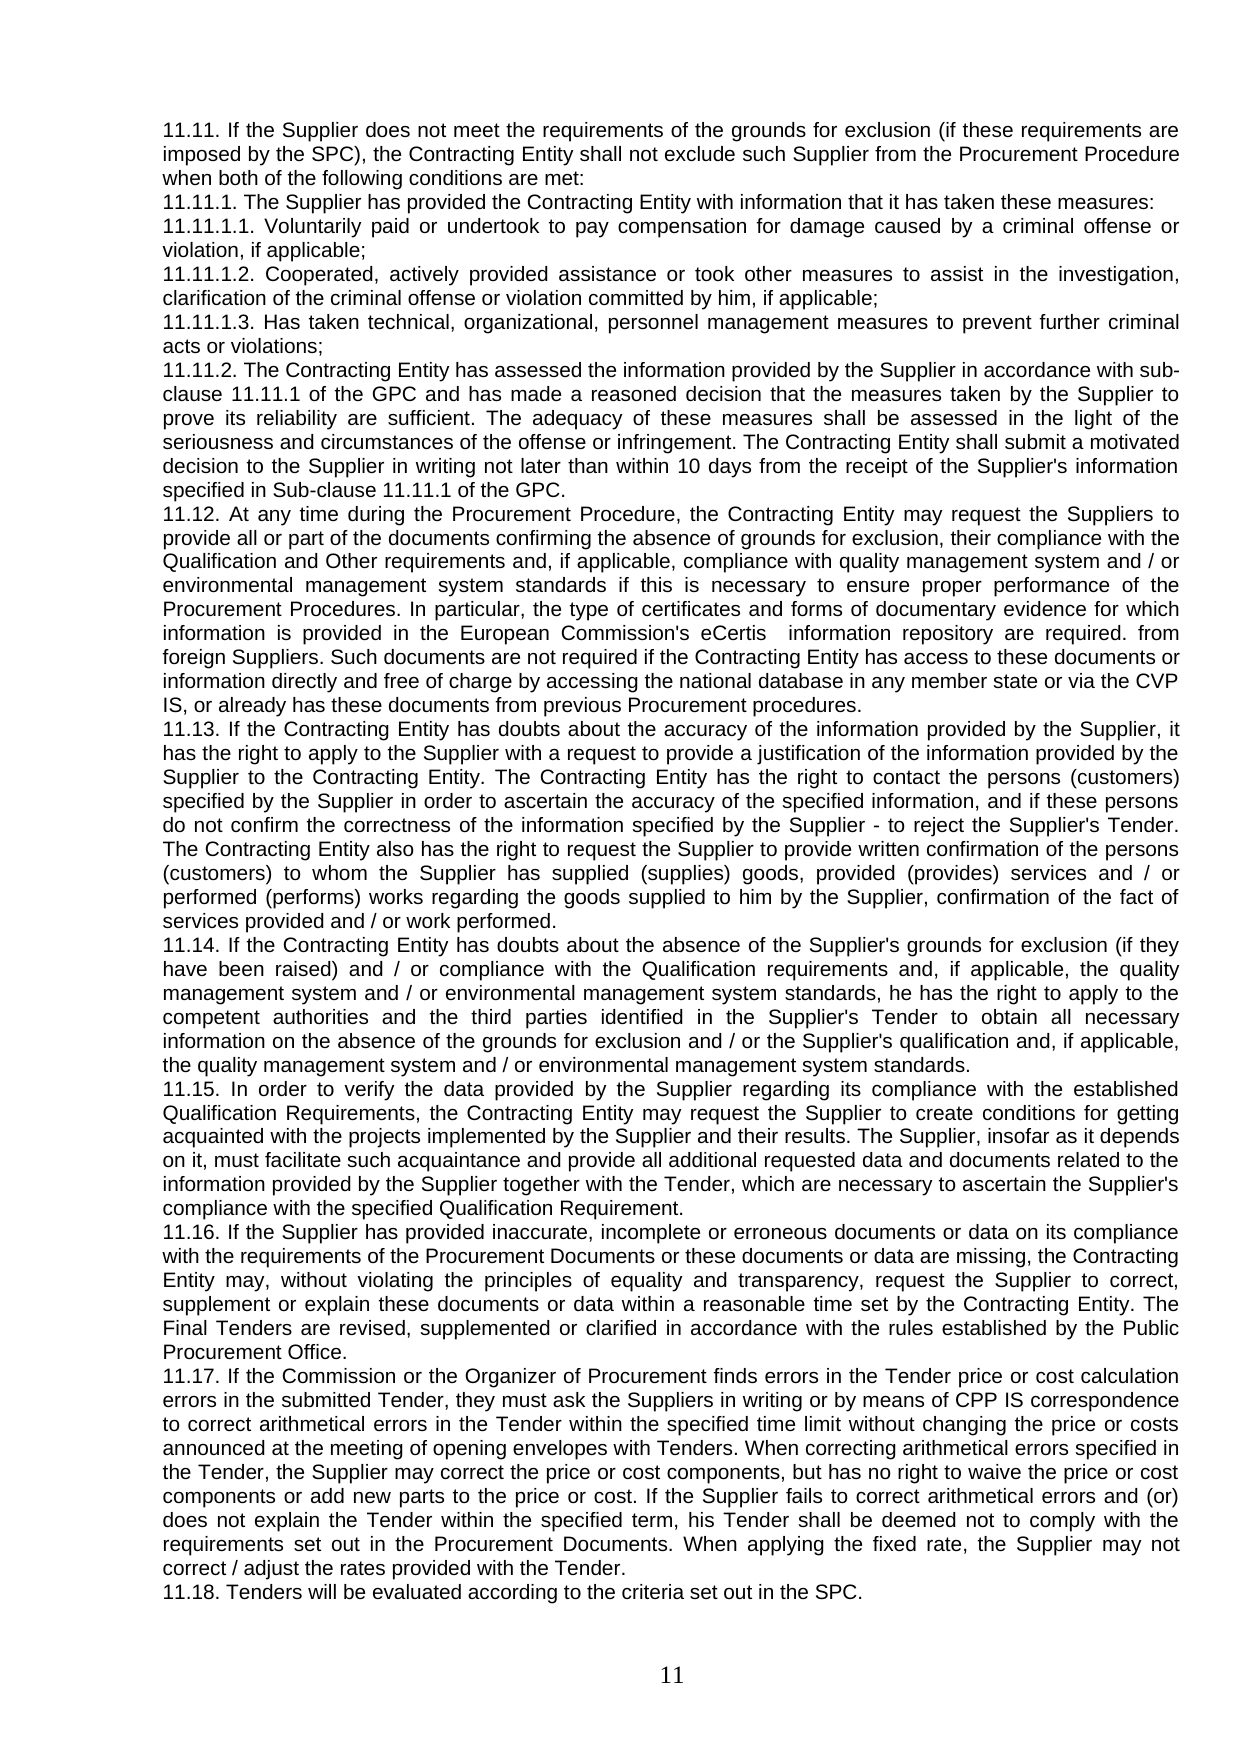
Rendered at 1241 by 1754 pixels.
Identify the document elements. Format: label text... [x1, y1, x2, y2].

text 11.11.1.2. Cooperated, actively provided assistance or took other measures to assist in the investigation, clarification of the criminal offense or violation committed by him, if applicable; [162, 262, 1181, 310]
text 11.15. In order to verify the data provided by the Supplier regarding its compliance with the established Qualification Requirements, the Contracting Entity may request the Supplier to create conditions for getting acquainted with the projects implemented by the Supplier and their results. The Supplier, insofar as it depends on it, must facilitate such acquaintance and provide all additional requested data and documents related to the information provided by the Supplier together with the Tender, which are necessary to ascertain the Supplier's compliance with the specified Qualification Requirement. [162, 1076, 1181, 1220]
text 11.12. At any time during the Procurement Procedure, the Contracting Entity may request the Suppliers to provide all or part of the documents confirming the absence of grounds for exclusion, their compliance with the Qualification and Other requirements and, if applicable, compliance with quality management system and / or environmental management system standards if this is necessary to ensure proper performance of the Procurement Procedures. In particular, the type of certificates and forms of documentary evidence for which information is provided in the European Commission's eCertis information repository are required. from foreign Suppliers. Such documents are not required if the Contracting Entity has access to these documents or information directly and free of charge by accessing the national database in any member state or via the CVP IS, or already has these documents from previous Procurement procedures. [162, 501, 1181, 717]
text 11.11.1.3. Has taken technical, organizational, personnel management measures to prevent further criminal acts or violations; [162, 310, 1181, 358]
text 11.11.1. The Supplier has provided the Contracting Entity with information that it has taken these measures: [162, 190, 1181, 214]
text 11.11.1.1. Voluntarily paid or undertook to pay compensation for damage caused by a criminal offense or violation, if applicable; [162, 214, 1181, 262]
text 11.14. If the Contracting Entity has doubts about the absence of the Supplier's grounds for exclusion (if they have been raised) and / or compliance with the Qualification requirements and, if applicable, the quality management system and / or environmental management system standards, he has the right to apply to the competent authorities and the third parties identified in the Supplier's Tender to obtain all necessary information on the absence of the grounds for exclusion and / or the Supplier's qualification and, if applicable, the quality management system and / or environmental management system standards. [162, 933, 1181, 1076]
text 11.11. If the Supplier does not meet the requirements of the grounds for exclusion (if these requirements are imposed by the SPC), the Contracting Entity shall not exclude such Supplier from the Procurement Procedure when both of the following conditions are met: [162, 118, 1181, 190]
text 11.11.2. The Contracting Entity has assessed the information provided by the Supplier in accordance with sub-clause 11.11.1 of the GPC and has made a reasoned decision that the measures taken by the Supplier to prove its reliability are sufficient. The adequacy of these measures shall be assessed in the light of the seriousness and circumstances of the offense or infringement. The Contracting Entity shall submit a motivated decision to the Supplier in writing not later than within 10 days from the receipt of the Supplier's information specified in Sub-clause 11.11.1 of the GPC. [162, 358, 1181, 501]
text 11.13. If the Contracting Entity has doubts about the accuracy of the information provided by the Supplier, it has the right to apply to the Supplier with a request to provide a justification of the information provided by the Supplier to the Contracting Entity. The Contracting Entity has the right to contact the persons (customers) specified by the Supplier in order to ascertain the accuracy of the specified information, and if these persons do not confirm the correctness of the information specified by the Supplier - to reject the Supplier's Tender. The Contracting Entity also has the right to request the Supplier to provide written confirmation of the persons (customers) to whom the Supplier has supplied (supplies) goods, provided (provides) services and / or performed (performs) works regarding the goods supplied to him by the Supplier, confirmation of the fact of services provided and / or work performed. [162, 717, 1181, 933]
text 11.18. Tenders will be evaluated according to the criteria set out in the SPC. [162, 1579, 1181, 1603]
text 11.16. If the Supplier has provided inaccurate, incomplete or erroneous documents or data on its compliance with the requirements of the Procurement Documents or these documents or data are missing, the Contracting Entity may, without violating the principles of equality and transparency, request the Supplier to correct, supplement or explain these documents or data within a reasonable time set by the Contracting Entity. The Final Tenders are revised, supplemented or clarified in accordance with the rules established by the Public Procurement Office. [162, 1220, 1181, 1364]
text 11.17. If the Commission or the Organizer of Procurement finds errors in the Tender price or cost calculation errors in the submitted Tender, they must ask the Suppliers in writing or by means of CPP IS correspondence to correct arithmetical errors in the Tender within the specified time limit without changing the price or costs announced at the meeting of opening envelopes with Tenders. When correcting arithmetical errors specified in the Tender, the Supplier may correct the price or cost components, but has no right to waive the price or cost components or add new parts to the price or cost. If the Supplier fails to correct arithmetical errors and (or) does not explain the Tender within the specified term, his Tender shall be deemed not to comply with the requirements set out in the Procurement Documents. When applying the fixed rate, the Supplier may not correct / adjust the rates provided with the Tender. [162, 1364, 1181, 1579]
